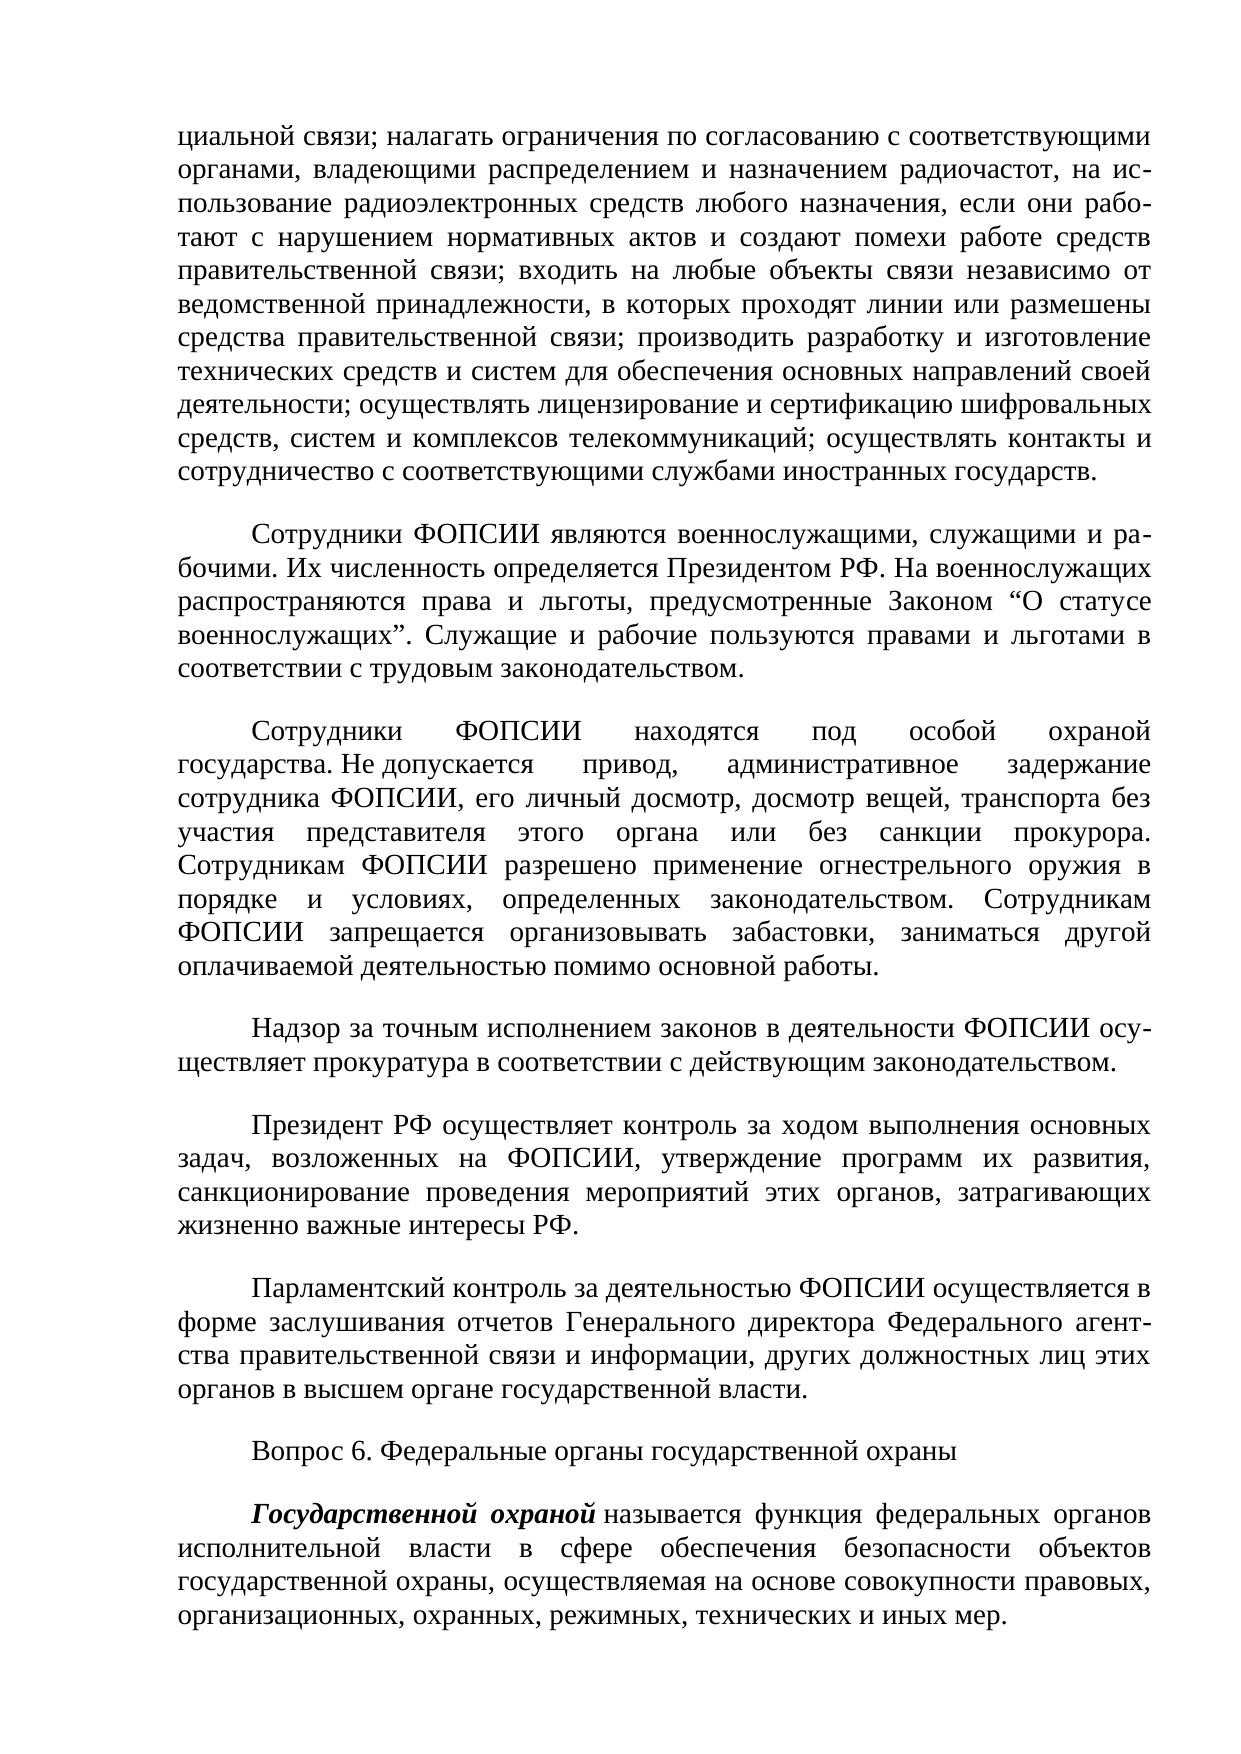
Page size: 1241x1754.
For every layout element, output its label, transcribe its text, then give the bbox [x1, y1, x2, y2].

text Сотрудники ФОПСИИ находятся под особой охраной государства. Не допускается привод, административное задержание сотрудника ФОПСИИ, его личный досмотр, досмотр вещей, транспорта без участия представителя этого органа или без санкции прокурора. Сотрудникам ФОПСИИ разрешено применение огнестрельного оружия в порядке и условиях, определенных законодательством. Сотрудникам ФОПСИИ запрещается организовывать забастовки, заниматься другой оплачиваемой деятельностью помимо основной работы. [177, 713, 1152, 981]
text Сотрудники ФОПСИИ являются военнослужащими, служащими и рабочими. Их численность определяется Президентом РФ. На военнослужащих распространяются права и льготы, предусмотренные Законом “О статусе военнослужащих”. Служащие и рабочие пользуются правами и льготами в соответствии с трудовым законодательством. [177, 516, 1152, 684]
text Парламентский контроль за деятельностью ФОПСИИ осуществляется в форме заслушивания отчетов Генерального директора Федерального агентства правительственной связи и информации, других должностных лиц этих органов в высшем органе государственной власти. [177, 1270, 1152, 1404]
text Президент РФ осуществляет контроль за ходом выполнения основных задач, возложенных на ФОПСИИ, утверждение программ их развития, санкционирование проведения мероприятий этих органов, затрагивающих жизненно важные интересы РФ. [177, 1107, 1152, 1241]
text Надзор за точным исполнением законов в деятельности ФОПСИИ осуществляет прокуратура в соответствии с действующим законодательством. [177, 1011, 1152, 1078]
text Государственной охраной называется функция федеральных органов исполнительной власти в сфере обеспечения безопасности объектов государственной охраны, осуществляемая на основе совокупности правовых, организационных, охранных, режимных, технических и иных мер. [177, 1496, 1152, 1630]
text Вопрос 6. Федеральные органы государственной охраны [177, 1433, 1152, 1467]
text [177, 118, 1152, 487]
